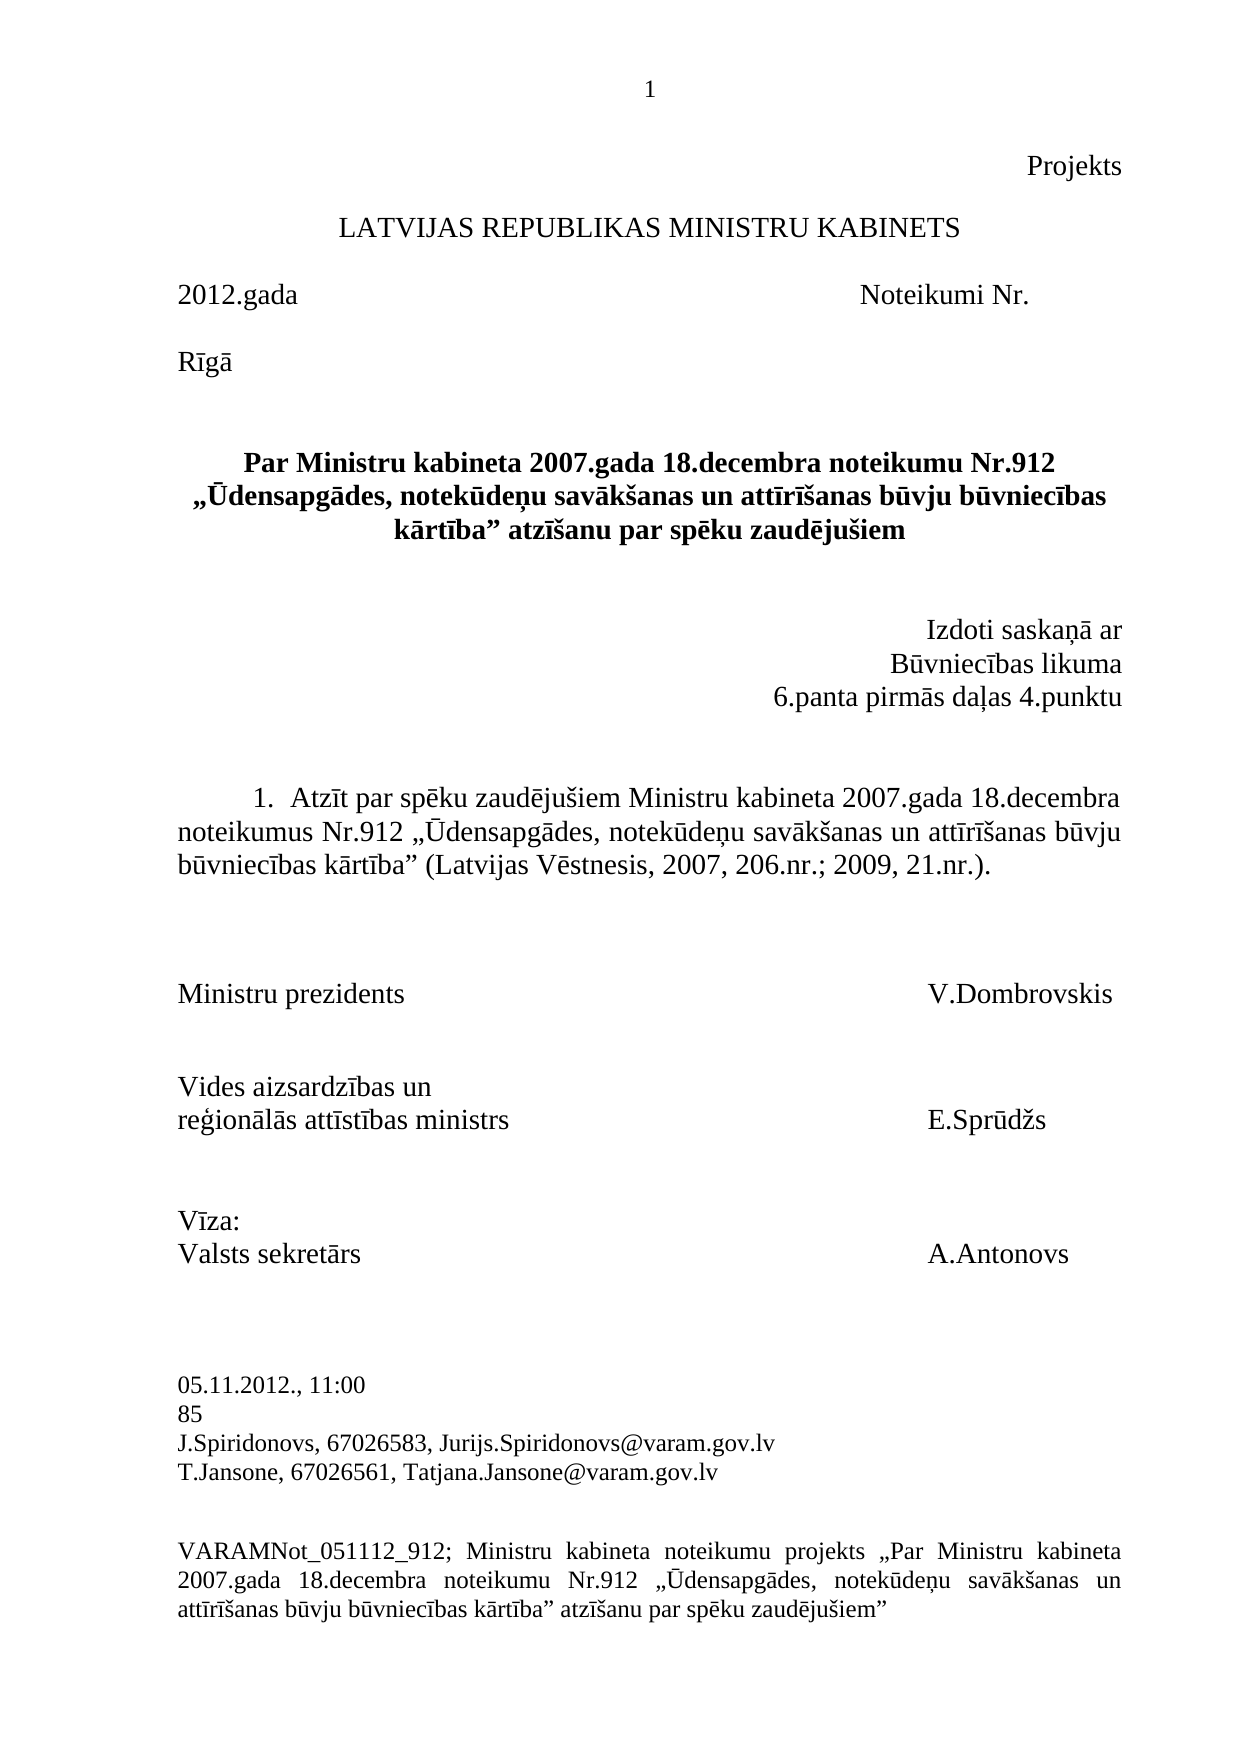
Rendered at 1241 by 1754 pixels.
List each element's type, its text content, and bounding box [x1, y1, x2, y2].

text Rīgā [177, 344, 1122, 378]
list Atzīt par spēku zaudējušiem Ministru kabineta 2007.gada 18.decembra [252, 780, 1122, 814]
text 2012.gada Noteikumi Nr. [177, 277, 1122, 311]
text Vīza: [177, 1203, 1122, 1236]
text noteikumus Nr.912 „Ūdensapgādes, notekūdeņu savākšanas un attīrīšanas būvju būvniecības kārtība” (Latvijas Vēstnesis, 2007, 206.nr.; 2009, 21.nr.). [177, 814, 1122, 881]
text T.Jansone, 67026561, Tatjana.Jansone@varam.gov.lv [177, 1457, 1122, 1486]
text Būvniecības likuma [177, 646, 1122, 679]
text J.Spiridonovs, 67026583, Jurijs.Spiridonovs@varam.gov.lv [177, 1428, 1122, 1457]
text Ministru prezidents V.Dombrovskis [177, 977, 1122, 1010]
text 05.11.2012., 11:00 [177, 1371, 1122, 1399]
subtitle Projekts [177, 148, 1122, 181]
text LATVIJAS REPUBLIKAS MINISTRU KABINETS [177, 210, 1122, 243]
text Par Ministru kabineta 2007.gada 18.decembra noteikumu Nr.912 „Ūdensapgādes, notekūdeņu savākšanas un attīrīšanas būvju būvniecības kārtība” atzīšanu par spēku zaudējušiem [177, 445, 1122, 545]
text Valsts sekretārs A.Antonovs [177, 1236, 1122, 1270]
text 6.panta pirmās daļas 4.punktu [177, 679, 1122, 713]
text reģionālās attīstības ministrs E.Sprūdžs [177, 1102, 1122, 1136]
text Vides aizsardzības un [177, 1069, 1122, 1102]
text Izdoti saskaņā ar [177, 612, 1122, 646]
text 85 [177, 1399, 1122, 1428]
